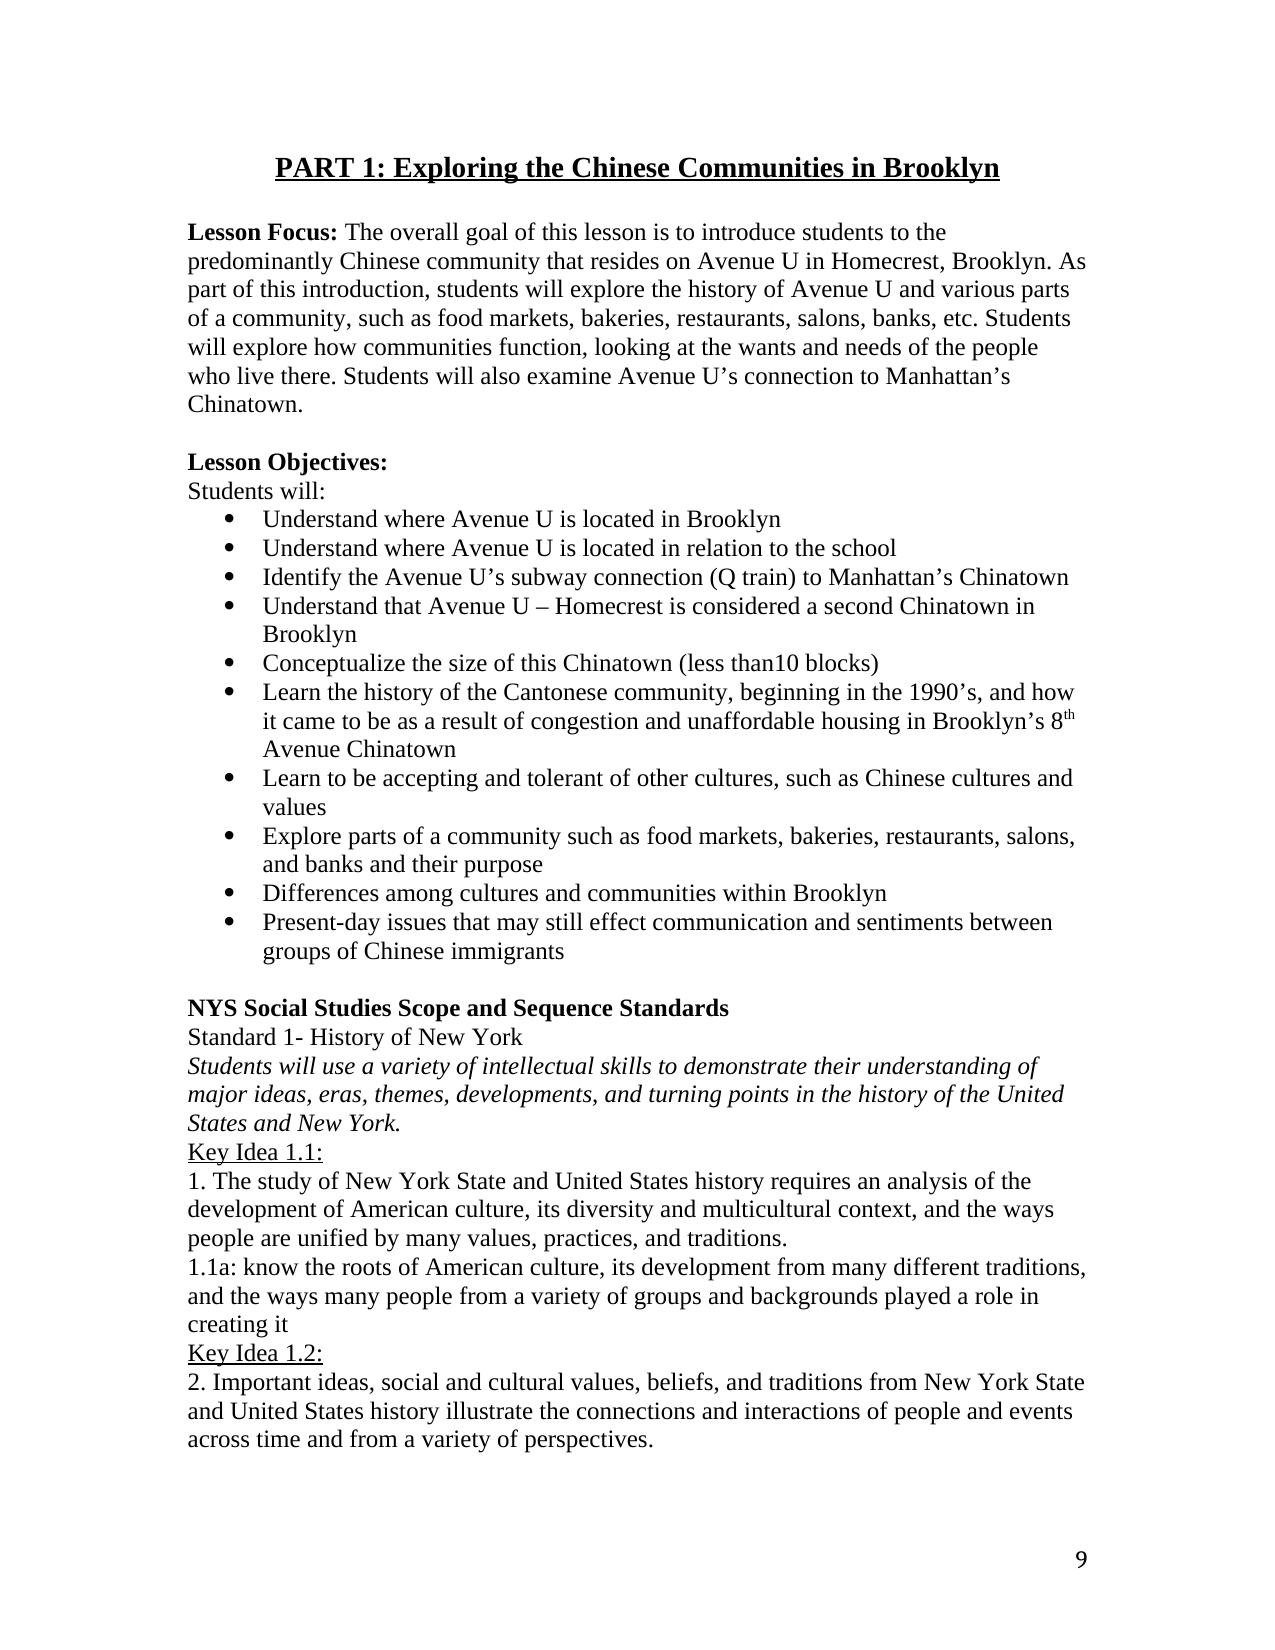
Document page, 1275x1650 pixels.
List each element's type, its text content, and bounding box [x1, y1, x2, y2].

list Conceptualize the size of this Chinatown (less than10 blocks) [225, 648, 1087, 677]
text 1.1a: know the roots of American culture, its development from many different traditions, and the ways many people from a variety of groups and backgrounds played a role in creating it [187, 1252, 1087, 1338]
text NYS Social Studies Scope and Sequence Standards [187, 993, 1087, 1022]
list Explore parts of a community such as food markets, bakeries, restaurants, salons, and banks and their purpose [225, 821, 1087, 878]
list Identify the Avenue U’s subway connection (Q train) to Manhattan’s Chinatown [225, 562, 1087, 591]
text Key Idea 1.1: [187, 1137, 1087, 1166]
text 1. The study of New York State and United States history requires an analysis of the development of American culture, its diversity and multicultural context, and the ways people are unified by many values, practices, and traditions. [187, 1166, 1087, 1252]
list Understand where Avenue U is located in Brooklyn [225, 504, 1087, 533]
text Students will use a variety of intellectual skills to demonstrate their understanding of major ideas, eras, themes, developments, and turning points in the history of the United States and New York. [187, 1051, 1087, 1137]
list Present-day issues that may still effect communication and sentiments between groups of Chinese immigrants [225, 907, 1087, 964]
list Differences among cultures and communities within Brooklyn [225, 878, 1087, 907]
list Learn the history of the Cantonese community, beginning in the 1990’s, and how it came to be as a result of congestion and unaffordable housing in Brooklyn’s 8th Avenue Chinatown [225, 677, 1087, 763]
list Understand that Avenue U – Homecrest is considered a second Chinatown in Brooklyn [225, 591, 1087, 648]
list Understand where Avenue U is located in relation to the school [225, 533, 1087, 562]
text Students will: [187, 476, 1087, 504]
text Key Idea 1.2: [187, 1338, 1087, 1367]
text PART 1: Exploring the Chinese Communities in Brooklyn [187, 150, 1087, 183]
text Lesson Objectives: [187, 447, 1087, 476]
text Lesson Focus: The overall goal of this lesson is to introduce students to the predominantly Chinese community that resides on Avenue U in Homecrest, Brooklyn. As part of this introduction, students will explore the history of Avenue U and various parts of a community, such as food markets, bakeries, restaurants, salons, banks, etc. Students will explore how communities function, looking at the wants and needs of the people who live there. Students will also examine Avenue U’s connection to Manhattan’s Chinatown. [187, 217, 1087, 418]
text 2. Important ideas, social and cultural values, beliefs, and traditions from New York State and United States history illustrate the connections and interactions of people and events across time and from a variety of perspectives. [187, 1367, 1087, 1453]
list Learn to be accepting and tolerant of other cultures, such as Chinese cultures and values [225, 763, 1087, 821]
text Standard 1- History of New York [187, 1022, 1087, 1051]
